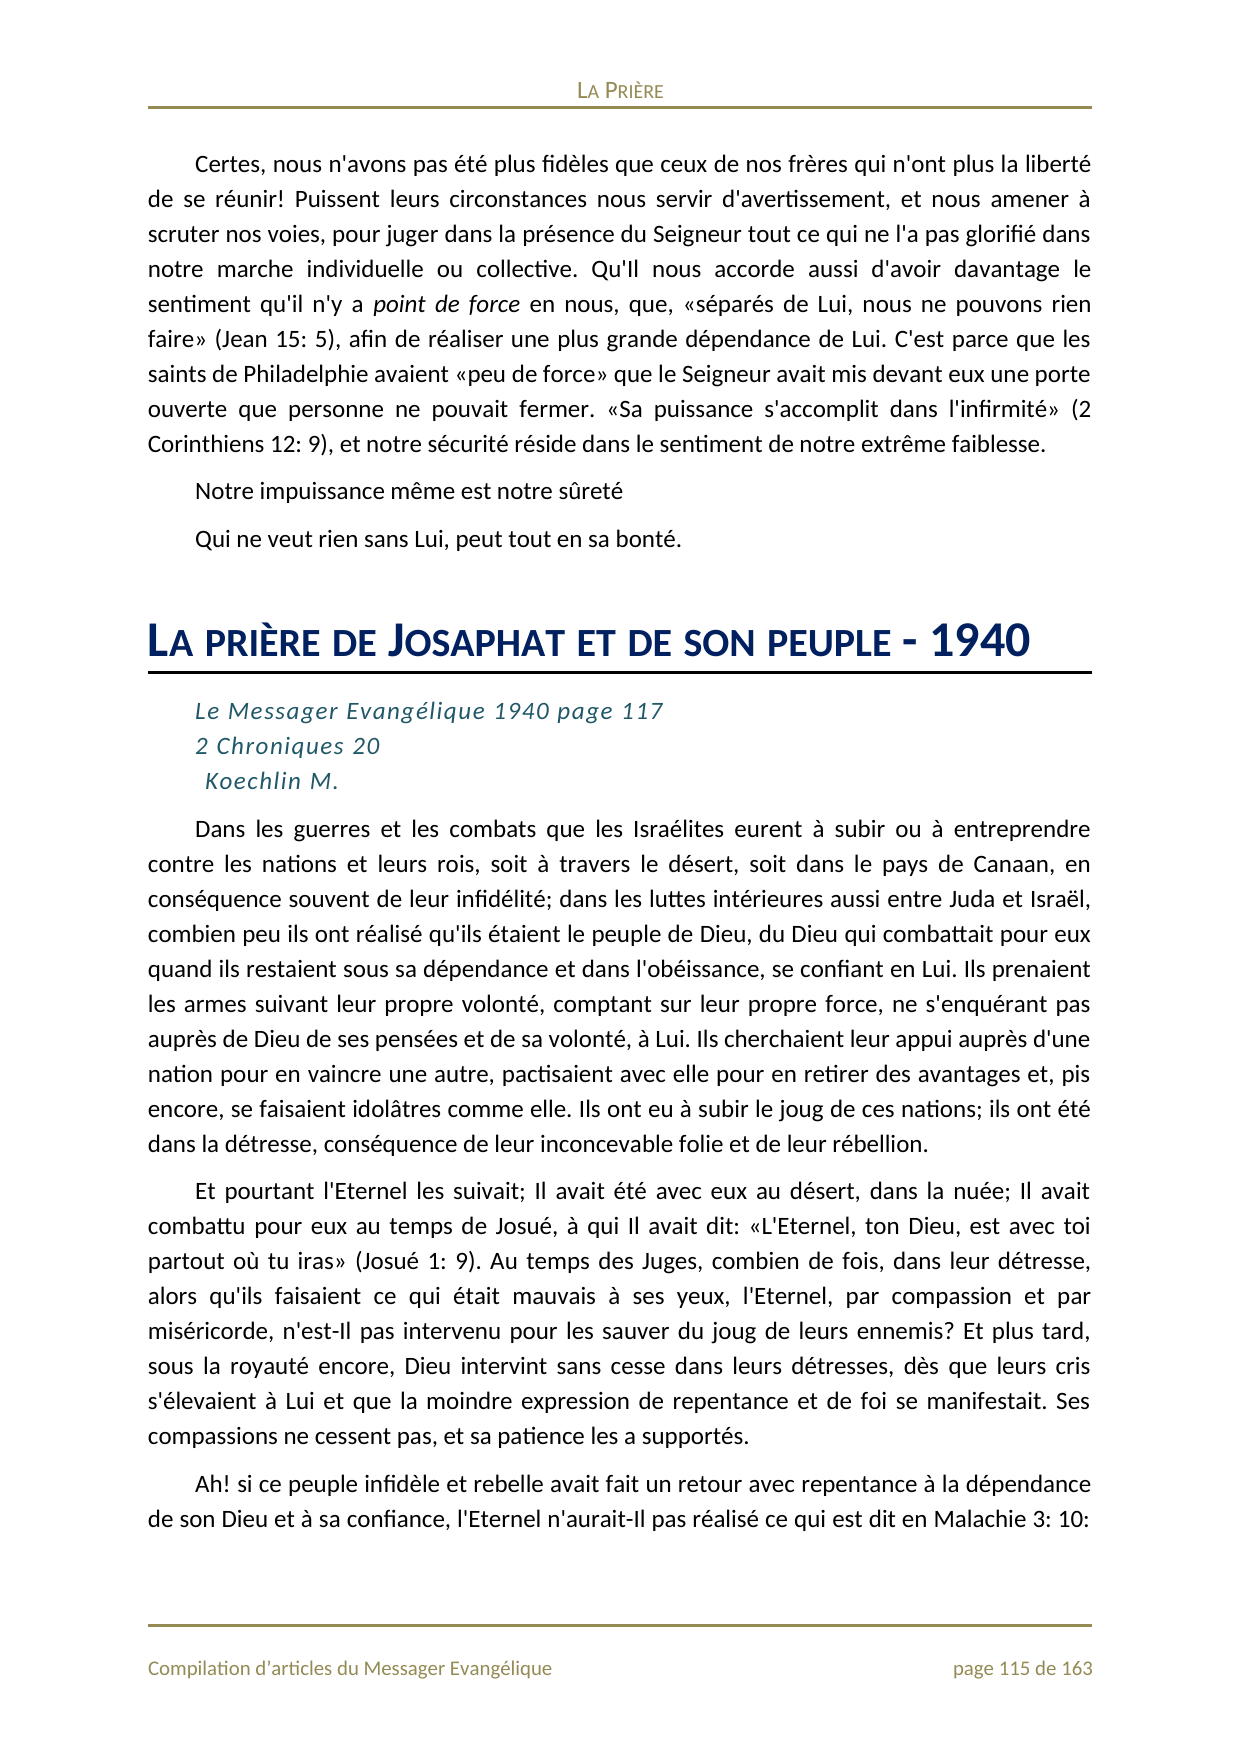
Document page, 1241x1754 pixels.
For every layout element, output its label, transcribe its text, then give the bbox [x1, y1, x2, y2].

subtitle La prière de Josaphat et de son peuple - 1940 [148, 608, 1092, 671]
text Notre impuissance même est notre sûreté [148, 475, 1092, 506]
subtitle Le Messager Evangélique 1940 page 117 [148, 696, 1092, 726]
subtitle 2 Chroniques 20 [148, 731, 1092, 761]
text Qui ne veut rien sans Lui, peut tout en sa bonté. [148, 523, 1092, 553]
text Dans les guerres et les combats que les Israélites eurent à subir ou à entreprendre contre les nations et leurs rois, soit à travers le désert, soit dans le pays de Canaan, en conséquence souvent de leur infidélité; dans les luttes intérieures aussi entre Juda et Israël, combien peu ils ont réalisé qu'ils étaient le peuple de Dieu, du Dieu qui combattait pour eux quand ils restaient sous sa dépendance et dans l'obéissance, se confiant en Lui. Ils prenaient les armes suivant leur propre volonté, comptant sur leur propre force, ne s'enquérant pas auprès de Dieu de ses pensées et de sa volonté, à Lui. Ils cherchaient leur appui auprès d'une nation pour en vaincre une autre, pactisaient avec elle pour en retirer des avantages et, pis encore, se faisaient idolâtres comme elle. Ils ont eu à subir le joug de ces nations; ils ont été dans la détresse, conséquence de leur inconcevable folie et de leur rébellion. [148, 813, 1092, 1158]
text Certes, nous n'avons pas été plus fidèles que ceux de nos frères qui n'ont plus la liberté de se réunir! Puissent leurs circonstances nous servir d'avertissement, et nous amener à scruter nos voies, pour juger dans la présence du Seigneur tout ce qui ne l'a pas glorifié dans notre marche individuelle ou collective. Qu'Il nous accorde aussi d'avoir davantage le sentiment qu'il n'y a point de force en nous, que, «séparés de Lui, nous ne pouvons rien faire» (Jean 15: 5), afin de réaliser une plus grande dépendance de Lui. C'est parce que les saints de Philadelphie avaient «peu de force» que le Seigneur avait mis devant eux une porte ouverte que personne ne pouvait fermer. «Sa puissance s'accomplit dans l'infirmité» (2 Corinthiens 12: 9), et notre sécurité réside dans le sentiment de notre extrême faiblesse. [148, 148, 1092, 458]
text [148, 1468, 1092, 1533]
subtitle Koechlin M. [148, 766, 1092, 796]
text Et pourtant l'Eternel les suivait; Il avait été avec eux au désert, dans la nuée; Il avait combattu pour eux au temps de Josué, à qui Il avait dit: «L'Eternel, ton Dieu, est avec toi partout où tu iras» (Josué 1: 9). Au temps des Juges, combien de fois, dans leur détresse, alors qu'ils faisaient ce qui était mauvais à ses yeux, l'Eternel, par compassion et par miséricorde, n'est-Il pas intervenu pour les sauver du joug de leurs ennemis? Et plus tard, sous la royauté encore, Dieu intervint sans cesse dans leurs détresses, dès que leurs cris s'élevaient à Lui et que la moindre expression de repentance et de foi se manifestait. Ses compassions ne cessent pas, et sa patience les a supportés. [148, 1176, 1092, 1451]
